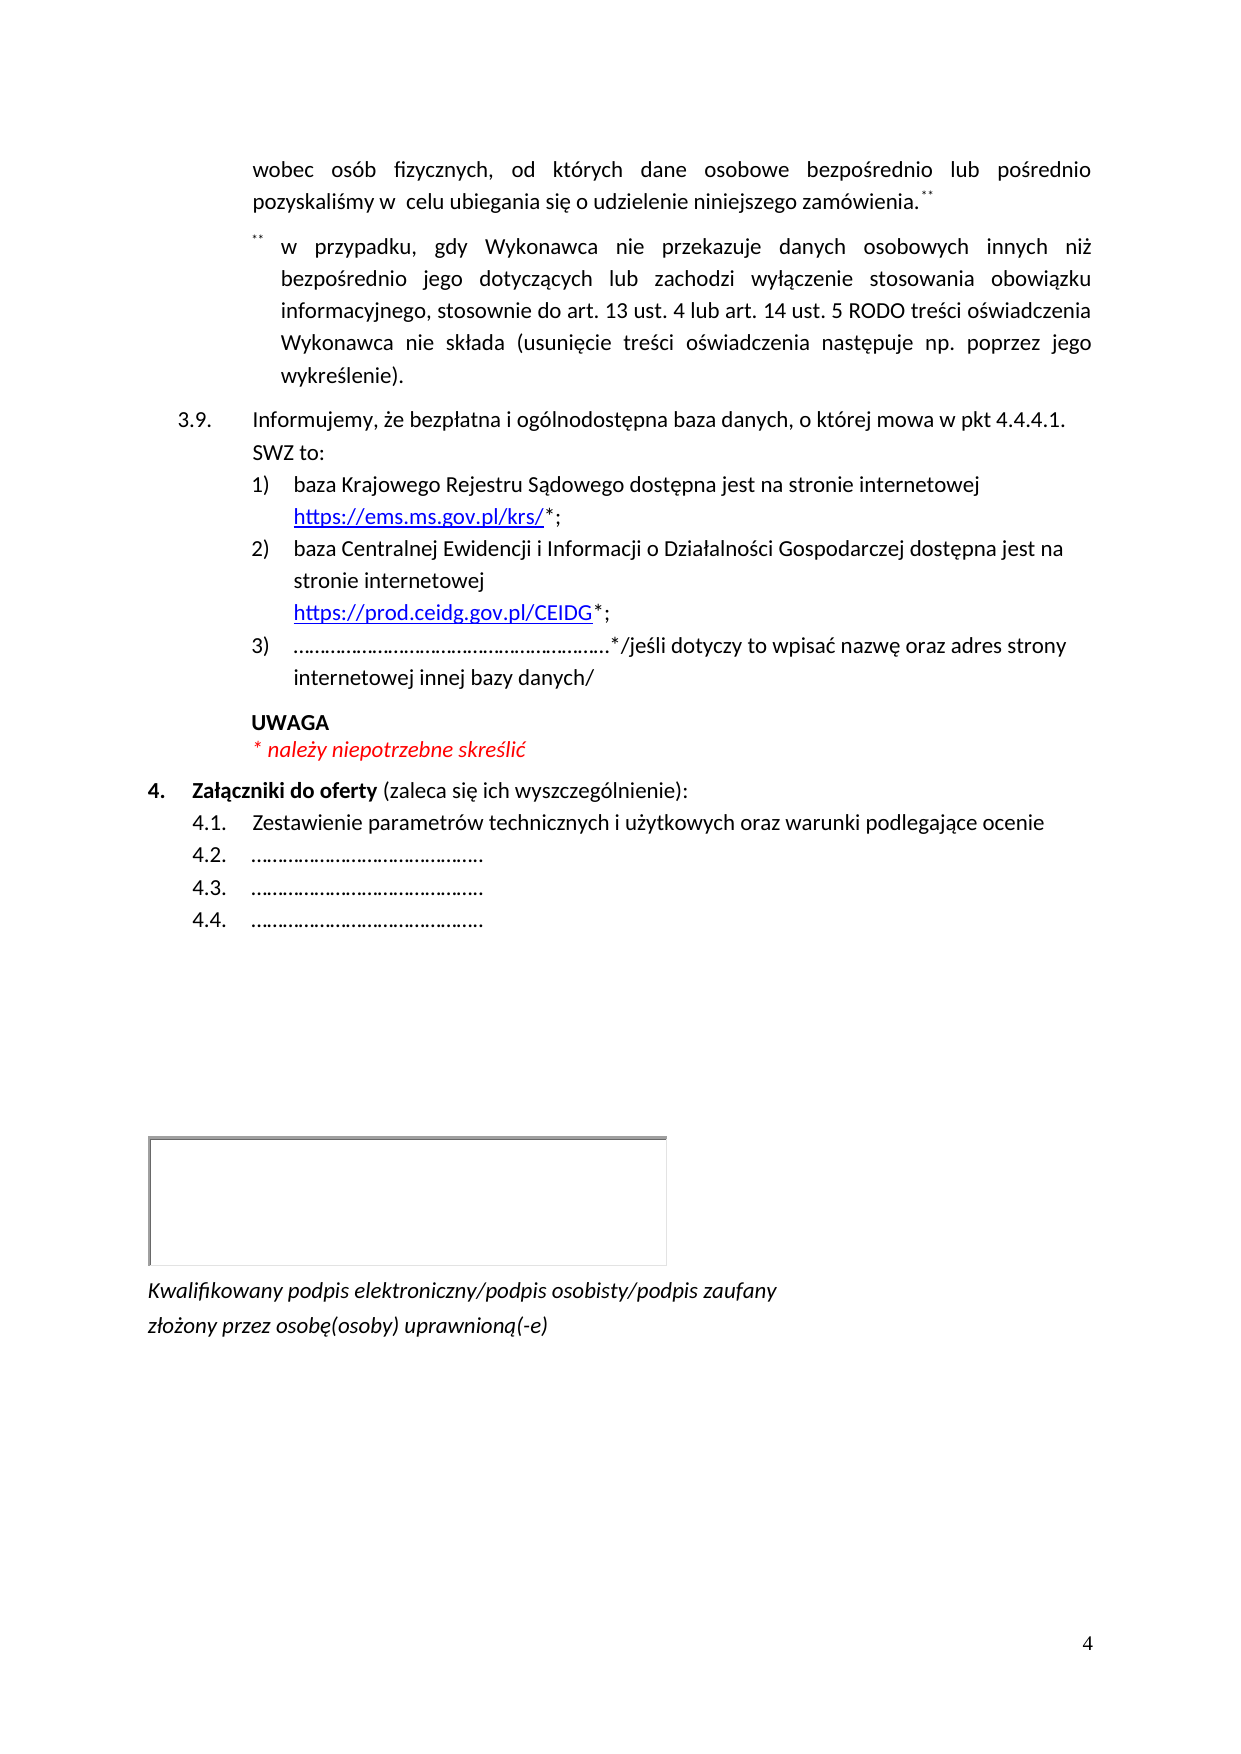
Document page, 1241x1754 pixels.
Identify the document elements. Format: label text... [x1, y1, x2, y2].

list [177, 155, 1093, 215]
list ** w przypadku, gdy Wykonawca nie przekazuje danych osobowych innych niż bezpośrednio jego dotyczących lub zachodzi wyłączenie stosowania obowiązku informacyjnego, stosownie do art. 13 ust. 4 lub art. 14 ust. 5 RODO treści oświadczenia Wykonawca nie składa (usunięcie treści oświadczenia następuje np. poprzez jego wykreślenie). [251, 232, 1093, 389]
list Zestawienie parametrów technicznych i użytkowych oraz warunki podlegające ocenie [192, 808, 1093, 836]
list ……………………………………………………*/jeśli dotyczy to wpisać nazwę oraz adres strony internetowej innej bazy danych/ [251, 631, 1093, 691]
text * należy niepotrzebne skreślić [177, 736, 1093, 764]
list …………………………………….. [192, 873, 1093, 901]
text Kwalifikowany podpis elektroniczny/podpis osobisty/podpis zaufany złożony przez osobę(osoby) uprawnioną(-e) [148, 1276, 1093, 1375]
list …………………………………….. [192, 841, 1093, 868]
list …………………………………….. [192, 905, 1093, 933]
list baza Centralnej Ewidencji i Informacji o Działalności Gospodarczej dostępna jest na stronie internetowej [251, 534, 1093, 594]
list Informujemy, że bezpłatna i ogólnodostępna baza danych, o której mowa w pkt 4.4.4.1. SWZ to: [177, 405, 1093, 466]
text UWAGA [251, 708, 1093, 736]
list baza Krajowego Rejestru Sądowego dostępna jest na stronie internetowej https://ems.ms.gov.pl/krs/*; [251, 470, 1093, 530]
list Załączniki do oferty (zaleca się ich wyszczególnienie): [148, 776, 1093, 804]
list https://prod.ceidg.gov.pl/CEIDG*; [293, 598, 1093, 627]
